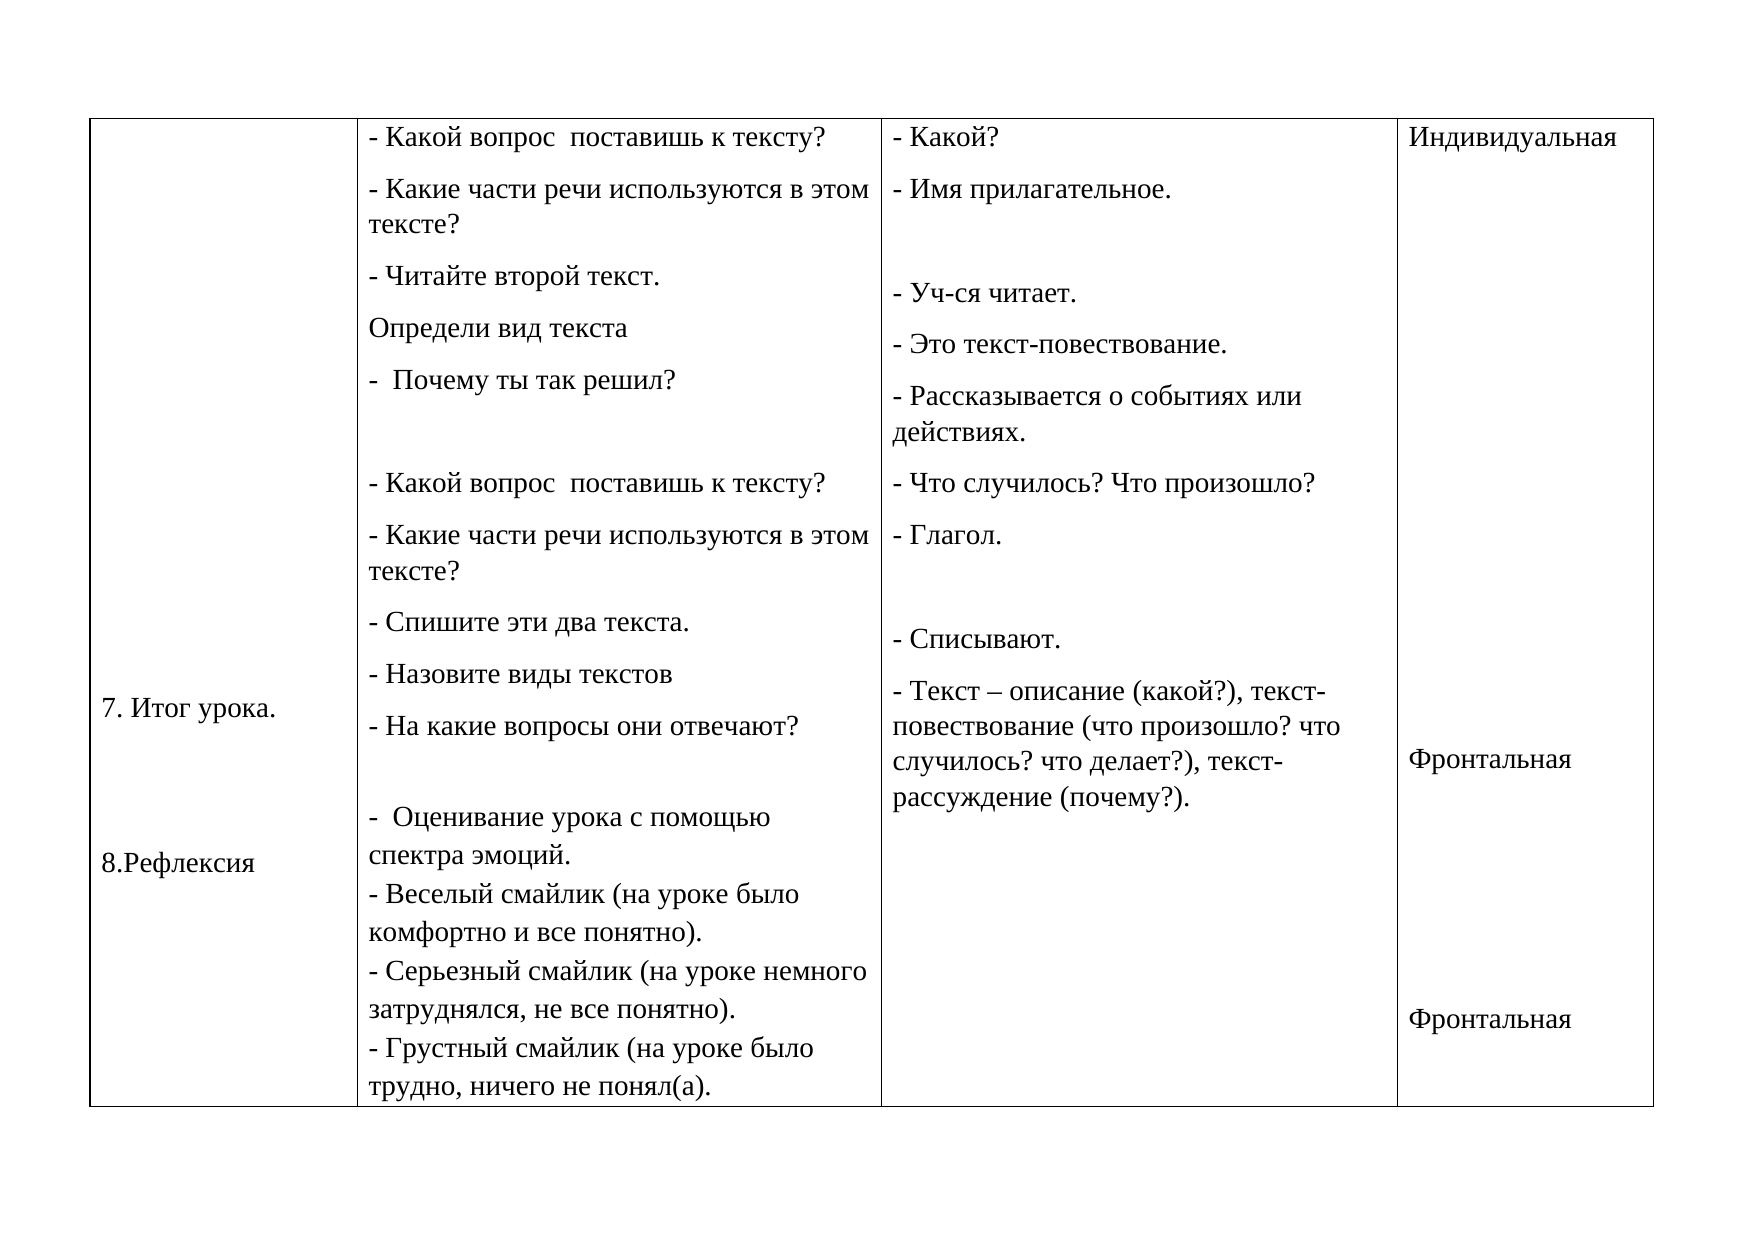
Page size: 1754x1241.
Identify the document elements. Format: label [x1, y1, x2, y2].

table_cell [882, 119, 1397, 1106]
table_cell [1398, 119, 1653, 1106]
table_cell [91, 119, 357, 1106]
table_cell [358, 119, 881, 1106]
